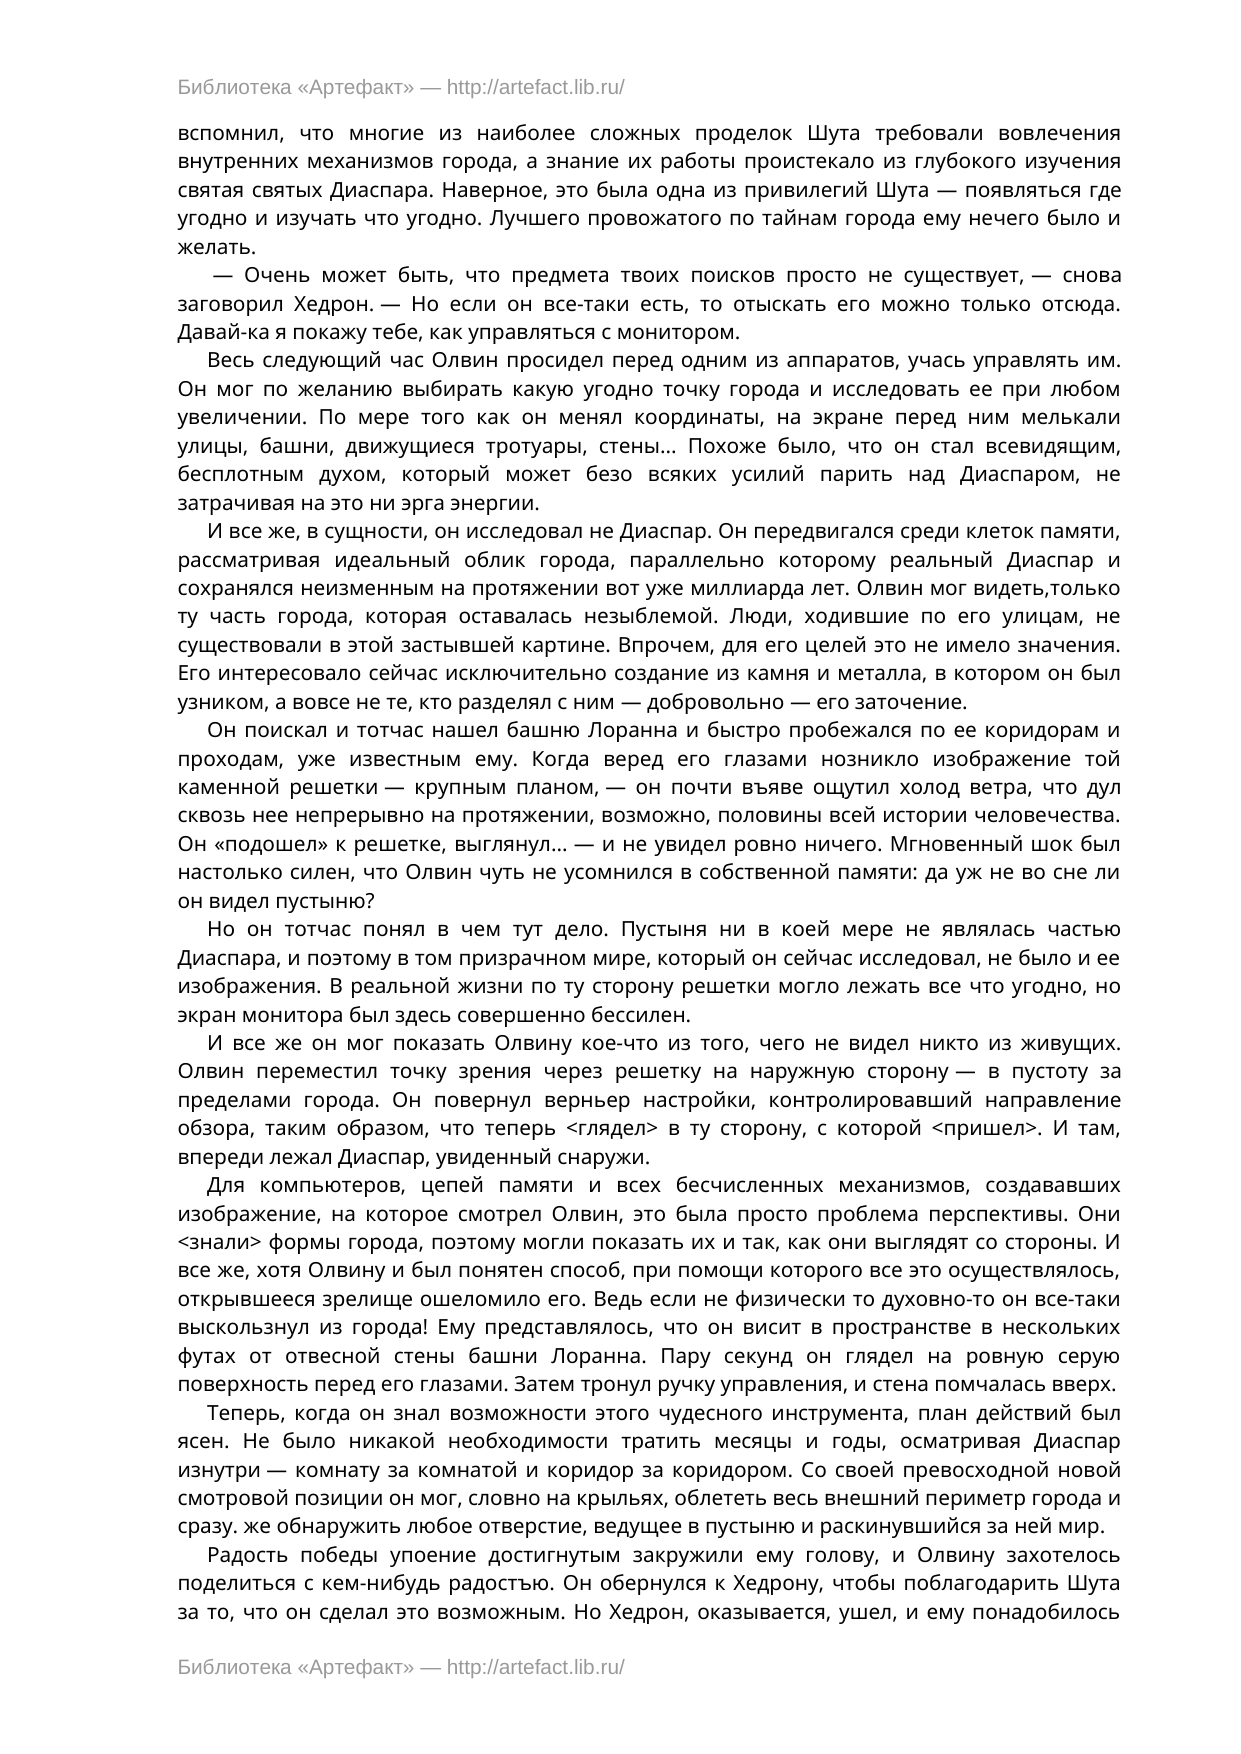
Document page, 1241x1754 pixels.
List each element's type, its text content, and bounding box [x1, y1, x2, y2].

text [177, 118, 1122, 260]
text Весь следующий час Олвин просидел перед одним из аппаратов, учась управлять им. Он мог по желанию выбирать какую угодно точку города и исследовать ее при любом увеличении. По мере того как он менял координаты, на экране перед ним мелькали улицы, башни, движущиеся тротуары, стены... Похоже было, что он стал всевидящим, бесплотным духом, который может безо всяких усилий парить над Диаспаром, не затрачивая на это ни эрга энергии. [177, 346, 1122, 516]
text — Очень может быть, что предмета твоих поисков просто не существует, — снова заговорил Хедрон. — Но если он все-таки есть, то отыскать его можно только отсюда. Давай-ка я покажу тебе, как управляться с монитором. [177, 260, 1122, 346]
text Он поискал и тотчас нашел башню Лоранна и быстро пробежался по ее коридорам и проходам, уже известным ему. Когда веред его глазами нозникло изображение той каменной решетки — крупным планом, — он почти въяве ощутил холод ветра, что дул сквозь нее непрерывно на протяжении, возможно, половины всей истории человечества. Он «подошел» к решетке, выглянул... — и не увидел ровно ничего. Мгновенный шок был настолько силен, что Олвин чуть не усомнился в собственной памяти: да уж не во сне ли он видел пустыню? [177, 715, 1122, 914]
text Теперь, когда он знал возможности этого чудесного инструмента, план действий был ясен. Не было никакой необходимости тратить месяцы и годы, осматривая Диаспар изнутри — комнату за комнатой и коридор за коридором. Со своей превосходной новой смотровой позиции он мог, словно на крыльях, облететь весь внешний периметр города и сразу. же обнаружить любое отверстие, ведущее в пустыню и раскинувшийся за ней мир. [177, 1398, 1122, 1540]
text И все же, в сущности, он исследовал не Диаспар. Он передвигался среди клеток памяти, рассматривая идеальный облик города, параллельно которому реальный Диаспар и сохранялся неизменным на протяжении вот уже миллиарда лет. Олвин мог видеть,только ту часть города, которая оставалась незыблемой. Люди, ходившие по его улицам, не существовали в этой застывшей картине. Впрочем, для его целей это не имело значения. Его интересовало сейчас исключительно создание из камня и металла, в котором он был узником, а вовсе не те, кто разделял с ним — добровольно — его заточение. [177, 516, 1122, 715]
text Но он тотчас понял в чем тут дело. Пустыня ни в коей мере не являлась частью Диаспара, и поэтому в том призрачном мире, который он сейчас исследовал, не было и ее изображения. В реальной жизни по ту сторону решетки могло лежать все что угодно, но экран монитора был здесь совершенно бессилен. [177, 914, 1122, 1028]
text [177, 1540, 1122, 1625]
text И все же он мог показать Олвину кое-что из того, чего не видел никто из живущих. Олвин переместил точку зрения через решетку на наружную сторону — в пустоту за пределами города. Он повернул верньер настройки, контролировавший направление обзора, таким образом, что теперь <глядел> в ту сторону, с которой <пришел>. И там, впереди лежал Диаспар, увиденный снаружи. [177, 1028, 1122, 1170]
text Для компьютеров, цепей памяти и всех бесчисленных механизмов, создававших изображение, на которое смотрел Олвин, это была просто проблема перспективы. Они <знали> формы города, поэтому могли показать их и так, как они выглядят со стороны. И все же, хотя Олвину и был понятен способ, при помощи которого все это осуществлялось, открывшееся зрелище ошеломило его. Ведь если не физически то духовно-то он все-таки выскользнул из города! Ему представлялось, что он висит в пространстве в нескольких футах от отвесной стены башни Лоранна. Пару секунд он глядел на ровную серую поверхность перед его глазами. Затем тронул ручку управления, и стена помчалась вверх. [177, 1170, 1122, 1398]
